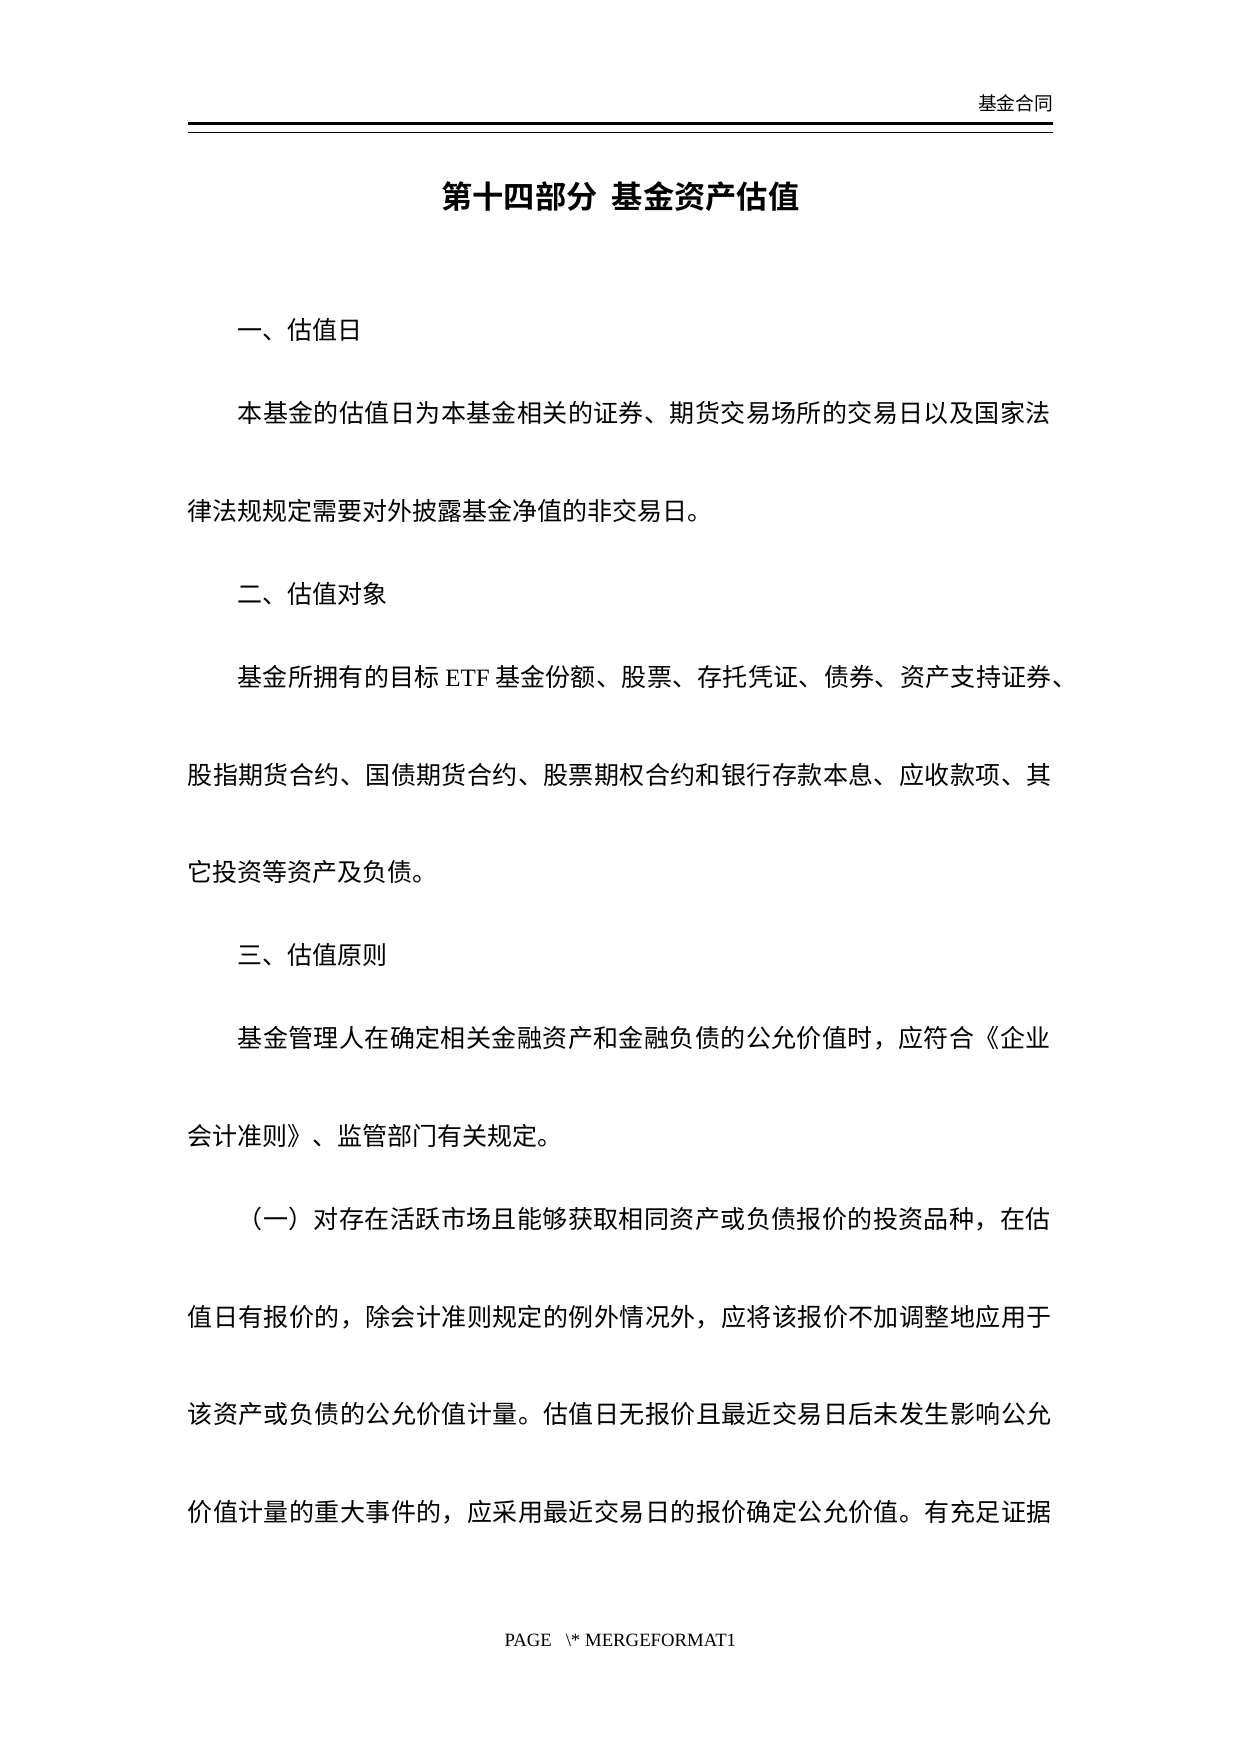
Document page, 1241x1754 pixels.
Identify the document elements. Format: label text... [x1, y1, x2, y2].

text 一、估值日 [187, 296, 1053, 361]
list 估值原则 [187, 921, 1053, 986]
text 基金所拥有的目标ETF基金份额、股票、存托凭证、债券、资产支持证券、股指期货合约、国债期货合约、股票期权合约和银行存款本息、应收款项、其它投资等资产及负债。 [187, 643, 1053, 903]
text 基金管理人在确定相关金融资产和金融负债的公允价值时，应符合《企业会计准则》、监管部门有关规定。 [187, 1004, 1053, 1167]
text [187, 1185, 1053, 1543]
subtitle 第十四部分 基金资产估值 [187, 162, 1053, 227]
text 本基金的估值日为本基金相关的证券、期货交易场所的交易日以及国家法律法规规定需要对外披露基金净值的非交易日。 [187, 379, 1053, 542]
text 二、估值对象 [187, 560, 1053, 625]
